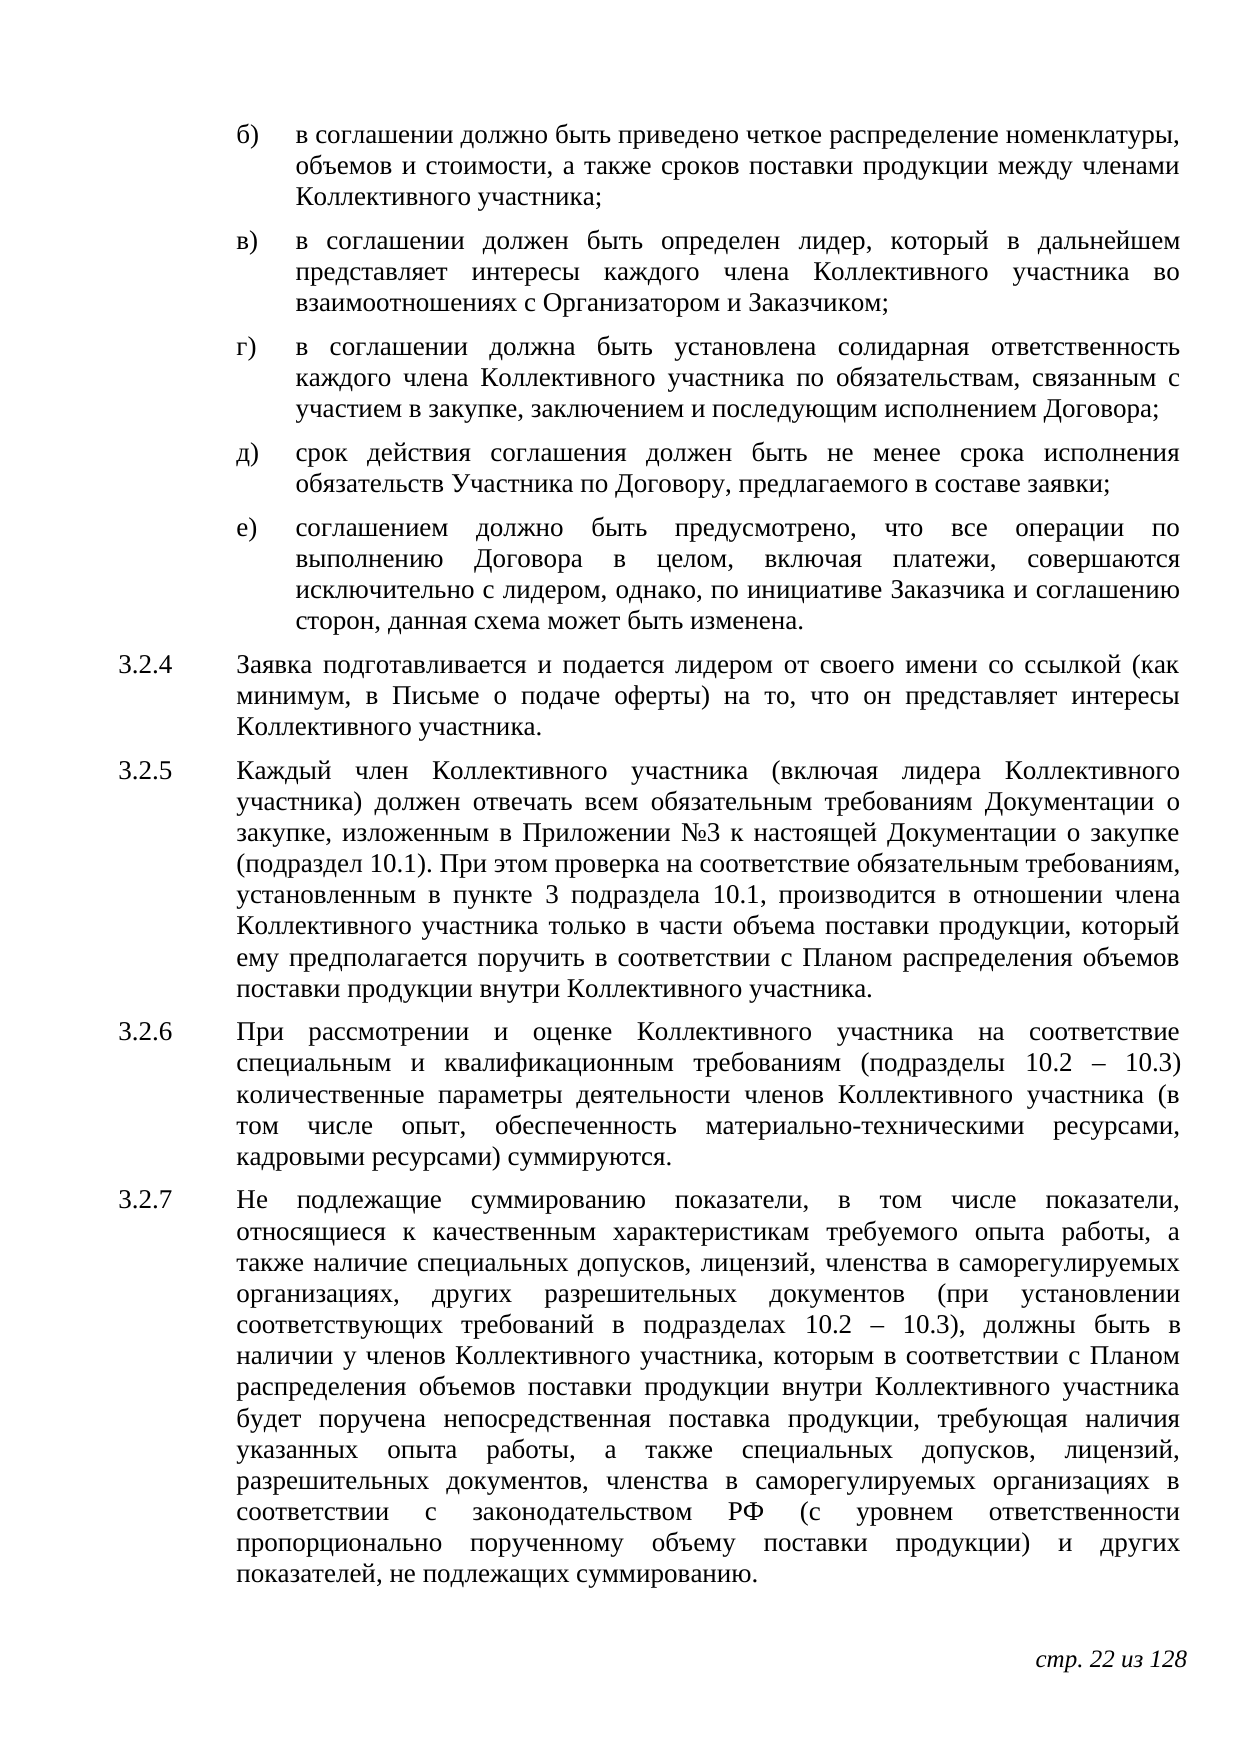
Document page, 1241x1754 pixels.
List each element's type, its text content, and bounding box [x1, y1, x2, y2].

text в соглашении должна быть установлена солидарная ответственность каждого члена Коллективного участника по обязательствам, связанным с участием в закупке, заключением и последующим исполнением Договора; [236, 330, 1181, 423]
text Каждый член Коллективного участника (включая лидера Коллективного участника) должен отвечать всем обязательным требованиям Документации о закупке, изложенным в Приложении №3 к настоящей Документации о закупке (подраздел 10.1). При этом проверка на соответствие обязательным требованиям, установленным в пункте 3 подраздела 10.1, производится в отношении члена Коллективного участника только в части объема поставки продукции, который ему предполагается поручить в соответствии с Планом распределения объемов поставки продукции внутри Коллективного участника. [118, 754, 1181, 1003]
text Не подлежащие суммированию показатели, в том числе показатели, относящиеся к качественным характеристикам требуемого опыта работы, а также наличие специальных допусков, лицензий, членства в саморегулируемых организациях, других разрешительных документов (при установлении соответствующих требований в подразделах 10.2 – 10.3), должны быть в наличии у членов Коллективного участника, которым в соответствии с Планом распределения объемов поставки продукции внутри Коллективного участника будет поручена непосредственная поставка продукции, требующая наличия указанных опыта работы, а также специальных допусков, лицензий, разрешительных документов, членства в саморегулируемых организациях в соответствии с законодательством РФ (с уровнем ответственности пропорционально порученному объему поставки продукции) и других показателей, не подлежащих суммированию. [118, 1184, 1181, 1588]
text соглашением должно быть предусмотрено, что все операции по выполнению Договора в целом, включая платежи, совершаются исключительно с лидером, однако, по инициативе Заказчика и соглашению сторон, данная схема может быть изменена. [236, 511, 1181, 635]
text Заявка подготавливается и подается лидером от своего имени со ссылкой (как минимум, в Письме о подаче оферты) на то, что он представляет интересы Коллективного участника. [118, 648, 1181, 741]
text При рассмотрении и оценке Коллективного участника на соответствие специальным и квалификационным требованиям (подразделы 10.2 – 10.3) количественные параметры деятельности членов Коллективного участника (в том числе опыт, обеспеченность материально-техническими ресурсами, кадровыми ресурсами) суммируются. [118, 1015, 1181, 1171]
text в соглашении должен быть определен лидер, который в дальнейшем представляет интересы каждого члена Коллективного участника во взаимоотношениях с Организатором и Заказчиком; [236, 224, 1181, 317]
text срок действия соглашения должен быть не менее срока исполнения обязательств Участника по Договору, предлагаемого в составе заявки; [236, 436, 1181, 498]
text в соглашении должно быть приведено четкое распределение номенклатуры, объемов и стоимости, а также сроков поставки продукции между членами Коллективного участника; [236, 118, 1181, 212]
